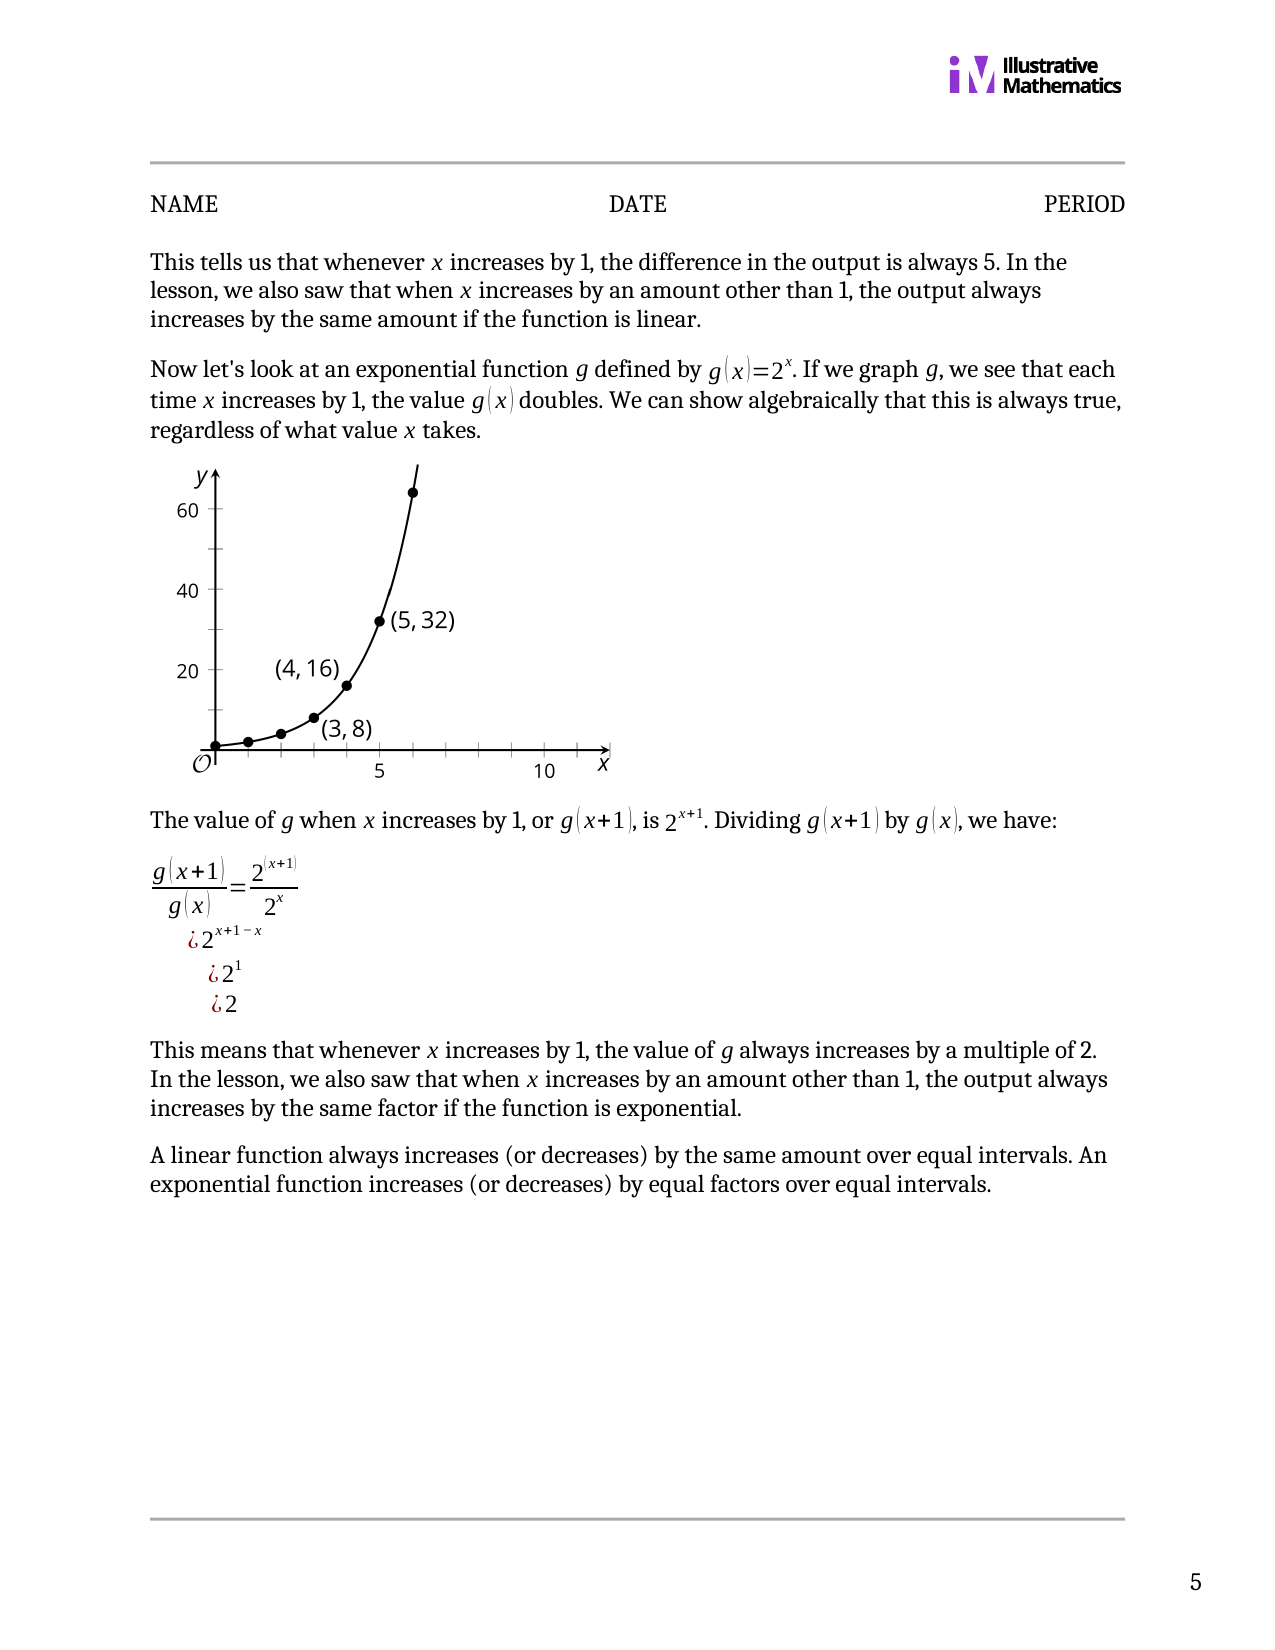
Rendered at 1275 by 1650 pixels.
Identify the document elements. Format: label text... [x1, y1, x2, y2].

text The value of when increases by 1, or , is . Dividing by , we have: [150, 805, 1125, 836]
picture [949, 55, 1121, 93]
text This means that whenever increases by 1, the value of always increases by a multiple of 2. In the lesson, we also saw that when increases by an amount other than 1, the output always increases by the same factor if the function is exponential. [150, 1036, 1125, 1122]
text Now let's look at an exponential function defined by . If we graph , we see that each time increases by 1, the value doubles. We can show algebraically that this is always true, regardless of what value takes. [150, 352, 1125, 444]
picture [168, 463, 611, 786]
text This tells us that whenever increases by 1, the difference in the output is always 5. In the lesson, we also saw that when increases by an amount other than 1, the output always increases by the same amount if the function is linear. [150, 247, 1125, 334]
text A linear function always increases (or decreases) by the same amount over equal intervals. An exponential function increases (or decreases) by equal factors over equal intervals. [150, 1141, 1125, 1198]
